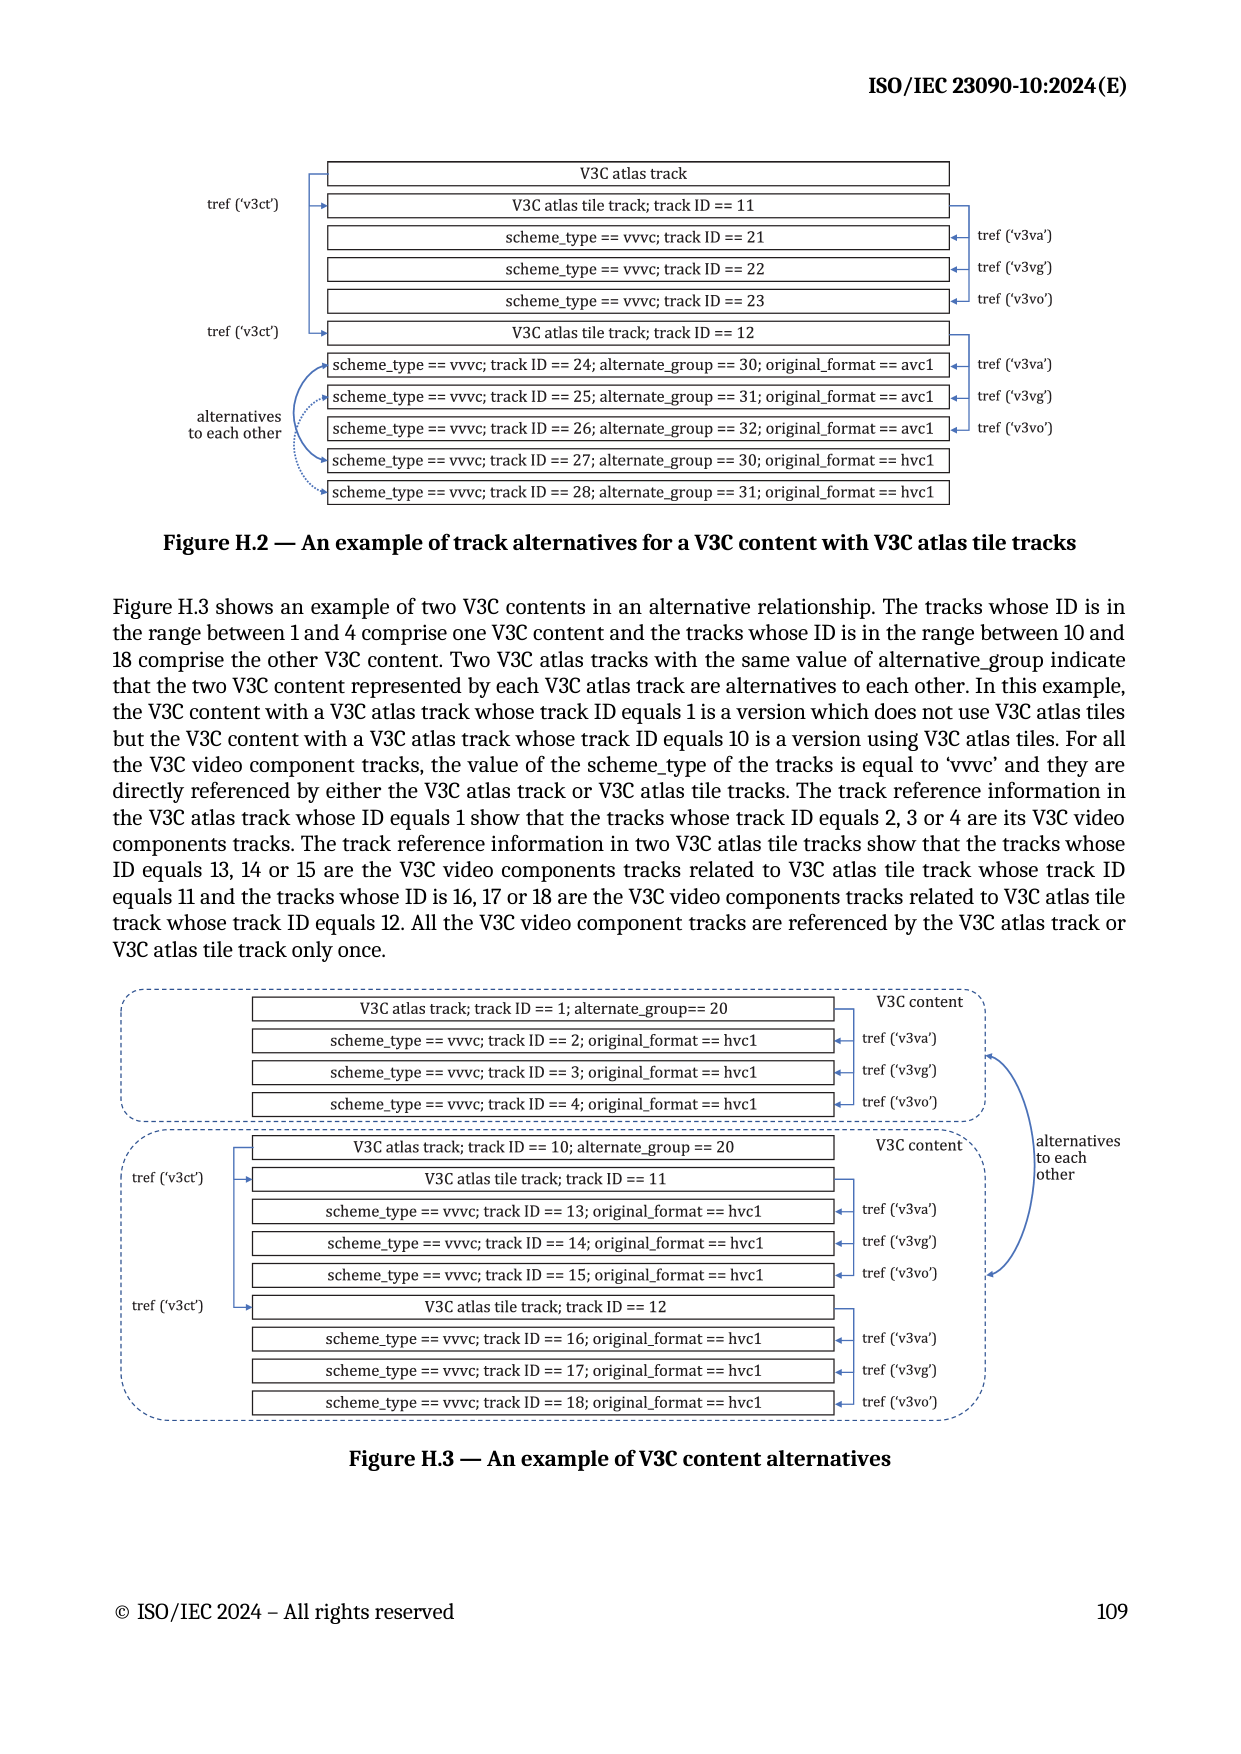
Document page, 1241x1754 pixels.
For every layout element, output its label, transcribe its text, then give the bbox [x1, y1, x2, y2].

picture [120, 987, 1120, 1421]
title Figure H.2 — An example of track alternatives for a V3C content with V3C atlas tile tracks [112, 530, 1128, 556]
picture [188, 161, 1053, 505]
title Figure H.3 — An example of V3C content alternatives [112, 1446, 1128, 1472]
text Figure H.3 shows an example of two V3C contents in an alternative relationship. The tracks whose ID is in the range between 1 and 4 comprise one V3C content and the tracks whose ID is in the range between 10 and 18 comprise the other V3C content. Two V3C atlas tracks with the same value of alternative_group indicate that the two V3C content represented by each V3C atlas track are alternatives to each other. In this example, the V3C content with a V3C atlas track whose track ID equals 1 is a version which does not use V3C atlas tiles but the V3C content with a V3C atlas track whose track ID equals 10 is a version using V3C atlas tiles. For all the V3C video component tracks, the value of the scheme_type of the tracks is equal to ‘vvvc’ and they are directly referenced by either the V3C atlas track or V3C atlas tile tracks. The track reference information in the V3C atlas track whose ID equals 1 show that the tracks whose track ID equals 2, 3 or 4 are its V3C video components tracks. The track reference information in two V3C atlas tile tracks show that the tracks whose ID equals 13, 14 or 15 are the V3C video components tracks related to V3C atlas tile track whose track ID equals 11 and the tracks whose ID is 16, 17 or 18 are the V3C video components tracks related to V3C atlas tile track whose track ID equals 12. All the V3C video component tracks are referenced by the V3C atlas track or V3C atlas tile track only once. [112, 594, 1128, 963]
